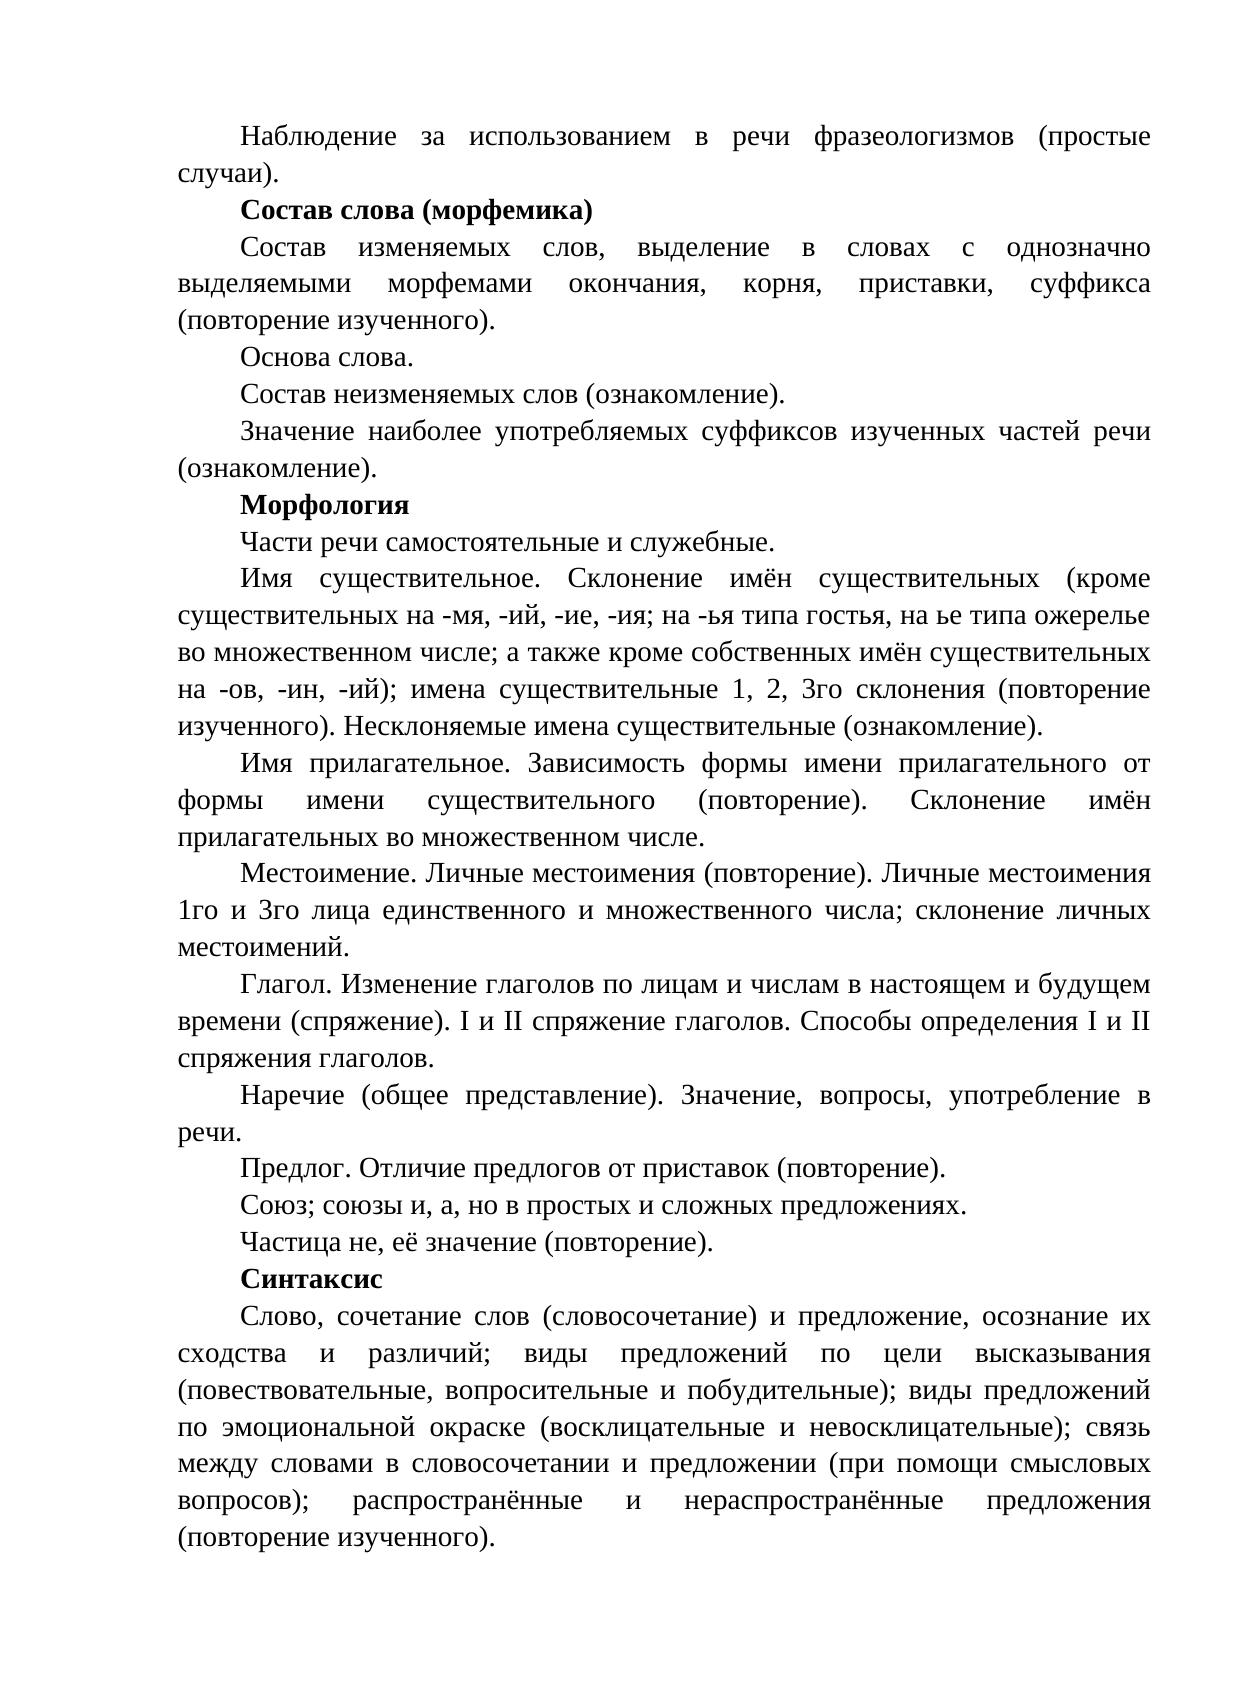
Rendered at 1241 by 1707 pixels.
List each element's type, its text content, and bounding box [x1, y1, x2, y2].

text Предлог. Отличие предлогов от приставок (повторение). [177, 1151, 1152, 1184]
text Части речи самостоятельные и служебные. [177, 524, 1152, 557]
text Состав изменяемых слов, выделение в словах с однозначно выделяемыми морфемами окончания, корня, приставки, суффикса (повторение изученного). [177, 229, 1152, 336]
text Синтаксис [177, 1261, 1152, 1295]
text Слово, сочетание слов (словосочетание) и предложение, осознание их сходства и различий; виды предложений по цели высказывания (повествовательные, вопросительные и побудительные); виды предложений по эмоциональной окраске (восклицательные и невосклицательные); связь между словами в словосочетании и предложении (при помощи смысловых вопросов); распространённые и нераспространённые предложения (повторение изученного). [177, 1298, 1152, 1553]
text Состав слова (морфемика) [177, 192, 1152, 225]
text Имя существительное. Склонение имён существительных (кроме существительных на -мя, -ий, -ие, -ия; на -ья типа гостья, на ье типа ожерелье во множественном числе; а также кроме собственных имён существительных на -ов, -ин, -ий); имена существительные 1, 2, 3го склонения (повторение изученного). Несклоняемые имена существительные (ознакомление). [177, 561, 1152, 742]
text Основа слова. [177, 339, 1152, 373]
text Союз; союзы и, а, но в простых и сложных предложениях. [177, 1187, 1152, 1221]
text Местоимение. Личные местоимения (повторение). Личные местоимения 1го и 3го лица единственного и множественного числа; склонение личных местоимений. [177, 856, 1152, 963]
text Наблюдение за использованием в речи фразеологизмов (простые случаи). [177, 118, 1152, 188]
text Состав неизменяемых слов (ознакомление). [177, 376, 1152, 410]
text Наречие (общее представление). Значение, вопросы, употребление в речи. [177, 1077, 1152, 1147]
text Морфология [177, 487, 1152, 520]
text Имя прилагательное. Зависимость формы имени прилагательного от формы имени существительного (повторение). Склонение имён прилагательных во множественном числе. [177, 745, 1152, 852]
text Глагол. Изменение глаголов по лицам и числам в настоящем и будущем времени (спряжение). І и ІІ спряжение глаголов. Способы определения I и II спряжения глаголов. [177, 966, 1152, 1073]
text Частица не, её значение (повторение). [177, 1224, 1152, 1258]
text Значение наиболее употребляемых суффиксов изученных частей речи (ознакомление). [177, 413, 1152, 483]
